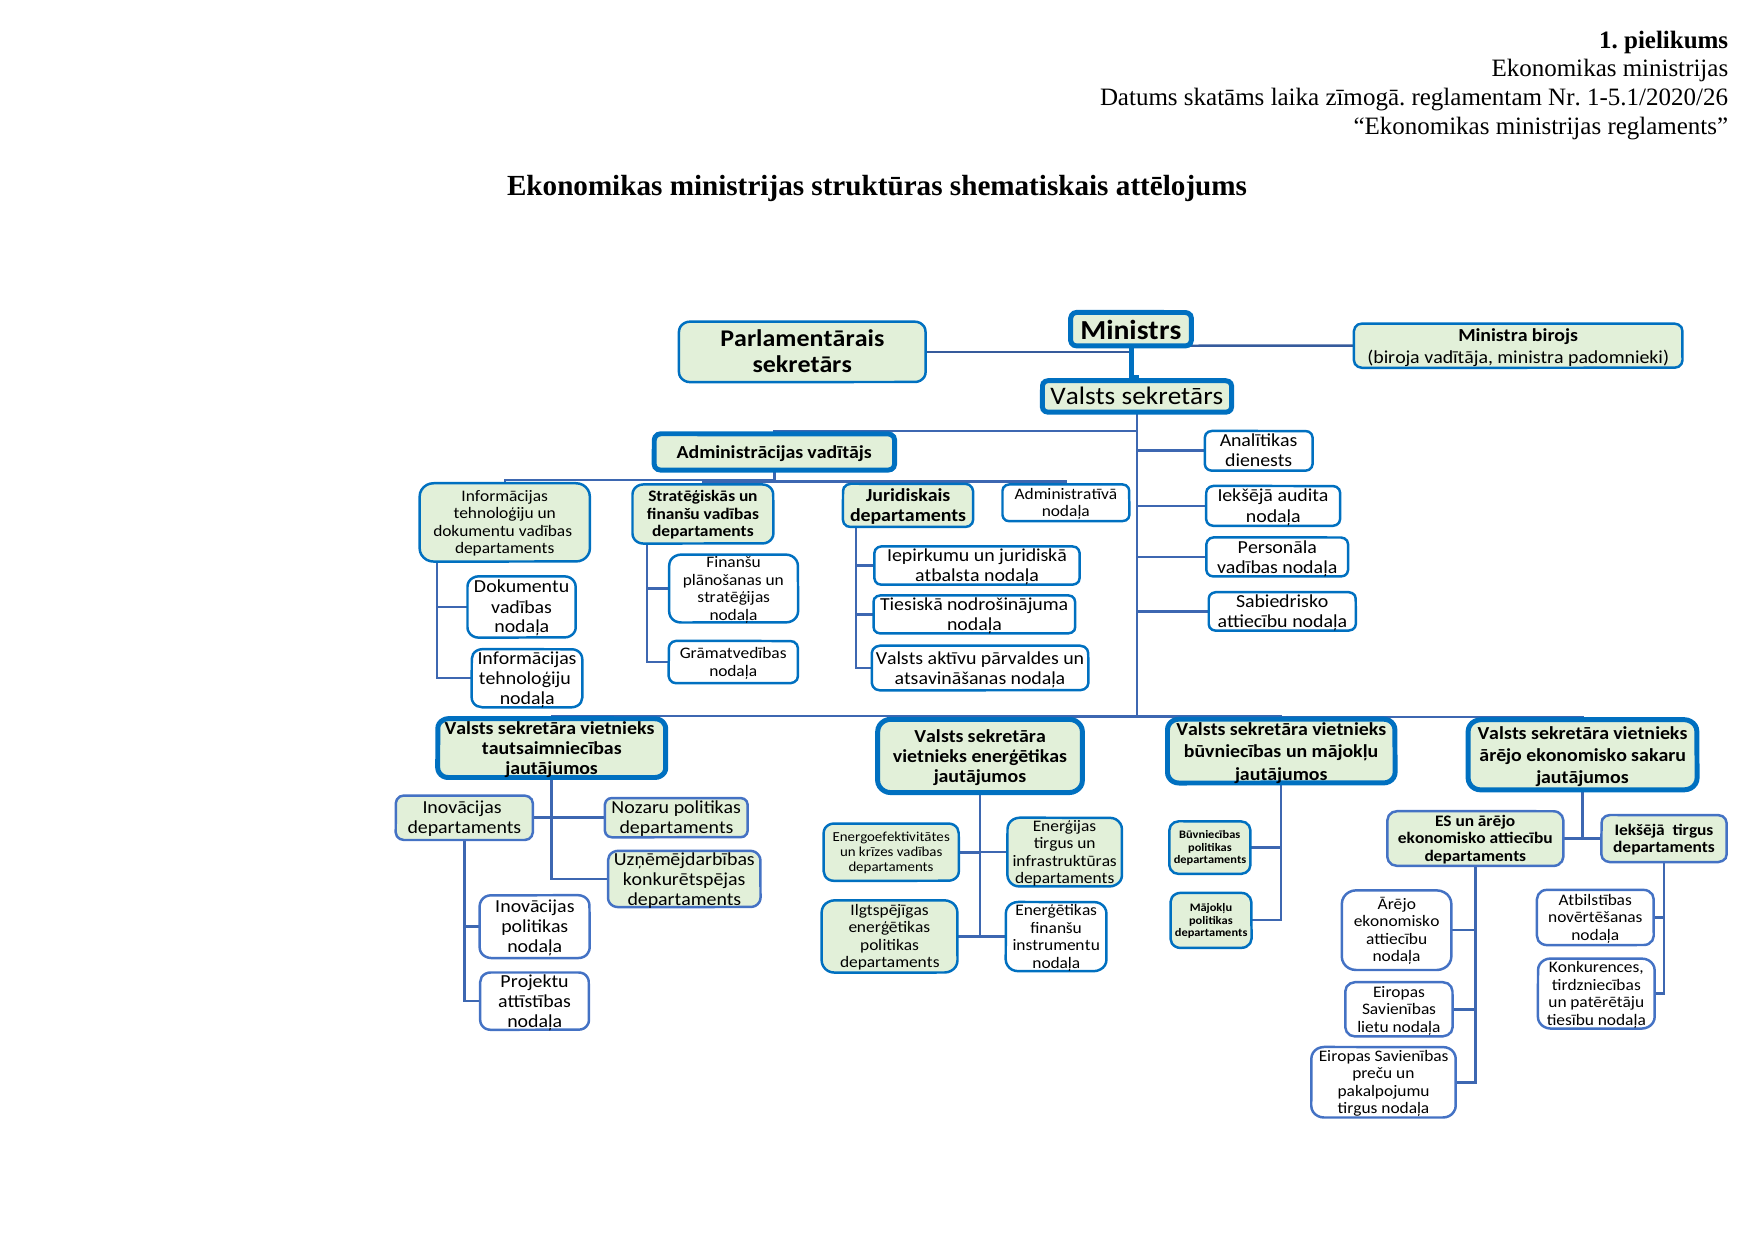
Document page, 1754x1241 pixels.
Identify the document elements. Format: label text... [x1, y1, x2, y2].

text “Ekonomikas ministrijas reglaments” [26, 111, 1728, 140]
text 1. pielikums [26, 25, 1728, 53]
text Ekonomikas ministrijas struktūras shematiskais attēlojums [26, 168, 1728, 202]
text Ekonomikas ministrijas [26, 53, 1728, 82]
text Datums skatāms laika zīmogā. reglamentam Nr. 1-5.1/2020/26 [26, 82, 1728, 111]
